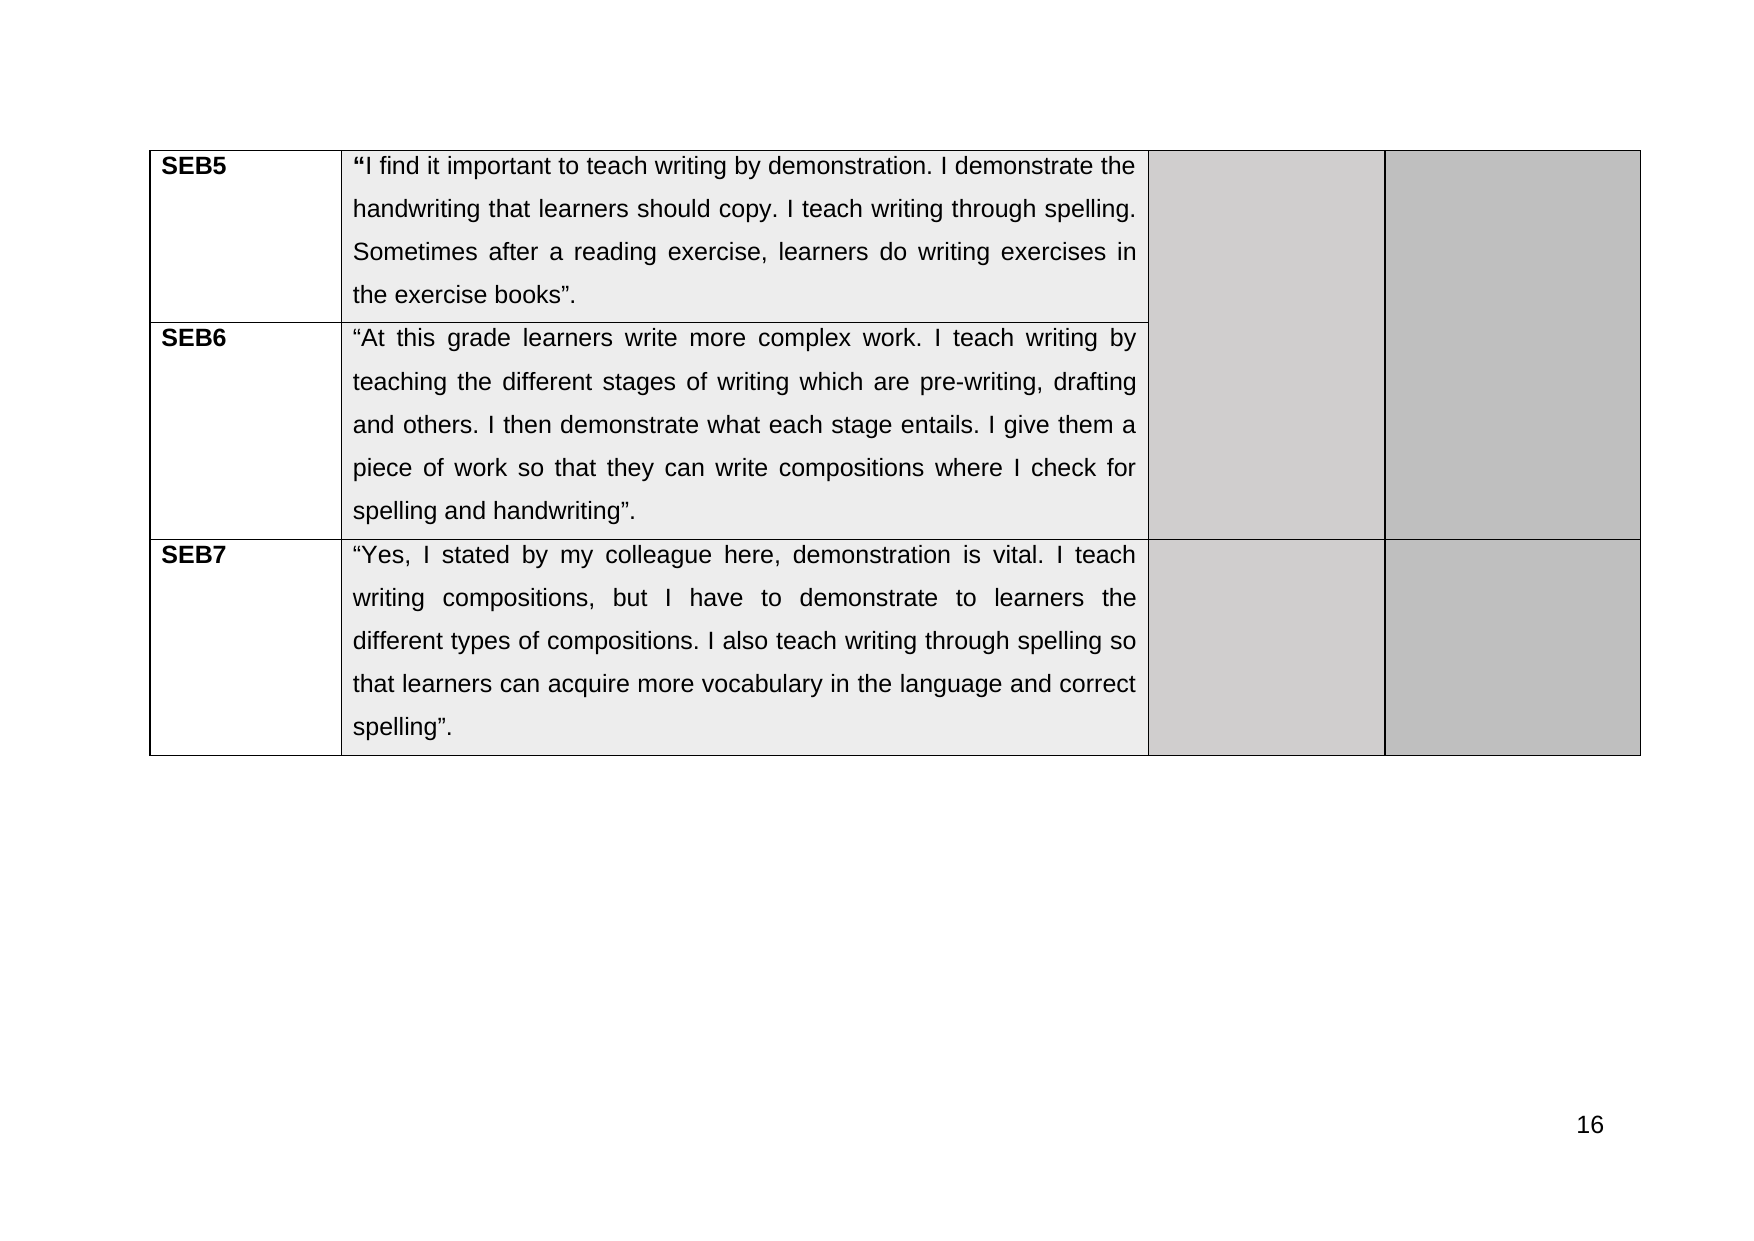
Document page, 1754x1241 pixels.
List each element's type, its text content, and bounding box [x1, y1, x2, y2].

table_cell “At this grade learners write more complex work. I teach writing by teaching the different stages of writing which are pre-writing, drafting and others. I then demonstrate what each stage entails. I give them a piece of work so that they can write compositions where I check for spelling and handwriting”. [342, 323, 1148, 539]
table_cell SEB5 [151, 151, 341, 322]
table_cell SEB6 [151, 323, 341, 539]
table_cell “I find it important to teach writing by demonstration. I demonstrate the handwriting that learners should copy. I teach writing through spelling. Sometimes after a reading exercise, learners do writing exercises in the exercise books”. [342, 151, 1148, 322]
table_cell [1149, 540, 1384, 755]
table_cell “Yes, I stated by my colleague here, demonstration is vital. I teach writing compositions, but I have to demonstrate to learners the different types of compositions. I also teach writing through spelling so that learners can acquire more vocabulary in the language and correct spelling”. [342, 540, 1148, 755]
table_cell [1386, 540, 1640, 755]
table_cell SEB7 [151, 540, 341, 755]
